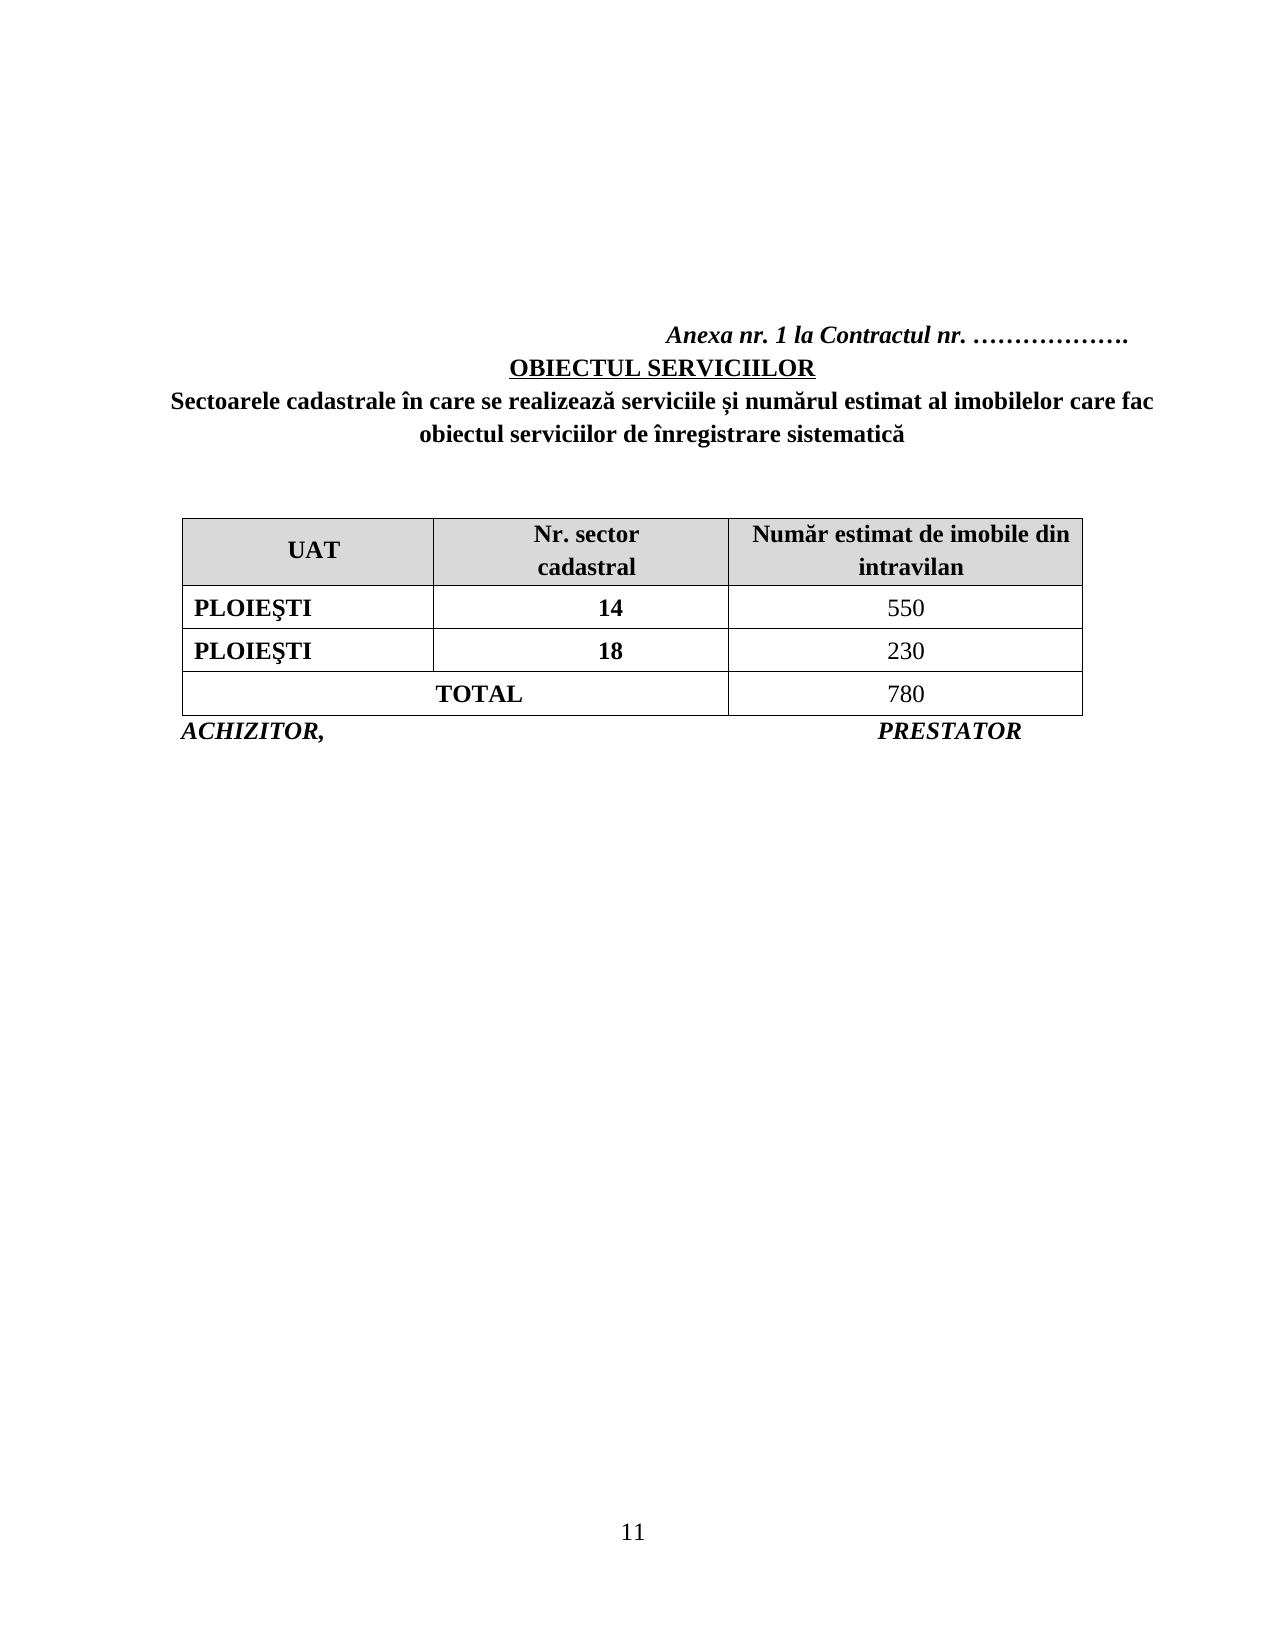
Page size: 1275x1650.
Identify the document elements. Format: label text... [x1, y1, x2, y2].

text OBIECTUL SERVICIILOR [150, 353, 1174, 382]
table_header UAT [183, 519, 433, 585]
text Sectoarele cadastrale în care se realizează serviciile și numărul estimat al imobilelor care fac obiectul serviciilor de înregistrare sistematică [150, 386, 1174, 448]
table_cell TOTAL [183, 672, 728, 715]
table_cell 14 [434, 586, 728, 628]
table_header Număr estimat de imobile din intravilan [729, 519, 1082, 585]
text Anexa nr. 1 la Contractul nr. ………………. [181, 320, 1174, 349]
table_cell 780 [729, 672, 1082, 715]
table_cell 18 [434, 629, 728, 671]
table_cell 550 [729, 586, 1082, 628]
table_header Nr. sector cadastral [434, 519, 728, 585]
text ACHIZITOR, PRESTATOR [181, 716, 1174, 745]
table_cell PLOIEŞTI [183, 586, 433, 628]
table_cell PLOIEŞTI [183, 629, 433, 671]
table_cell 230 [729, 629, 1082, 671]
